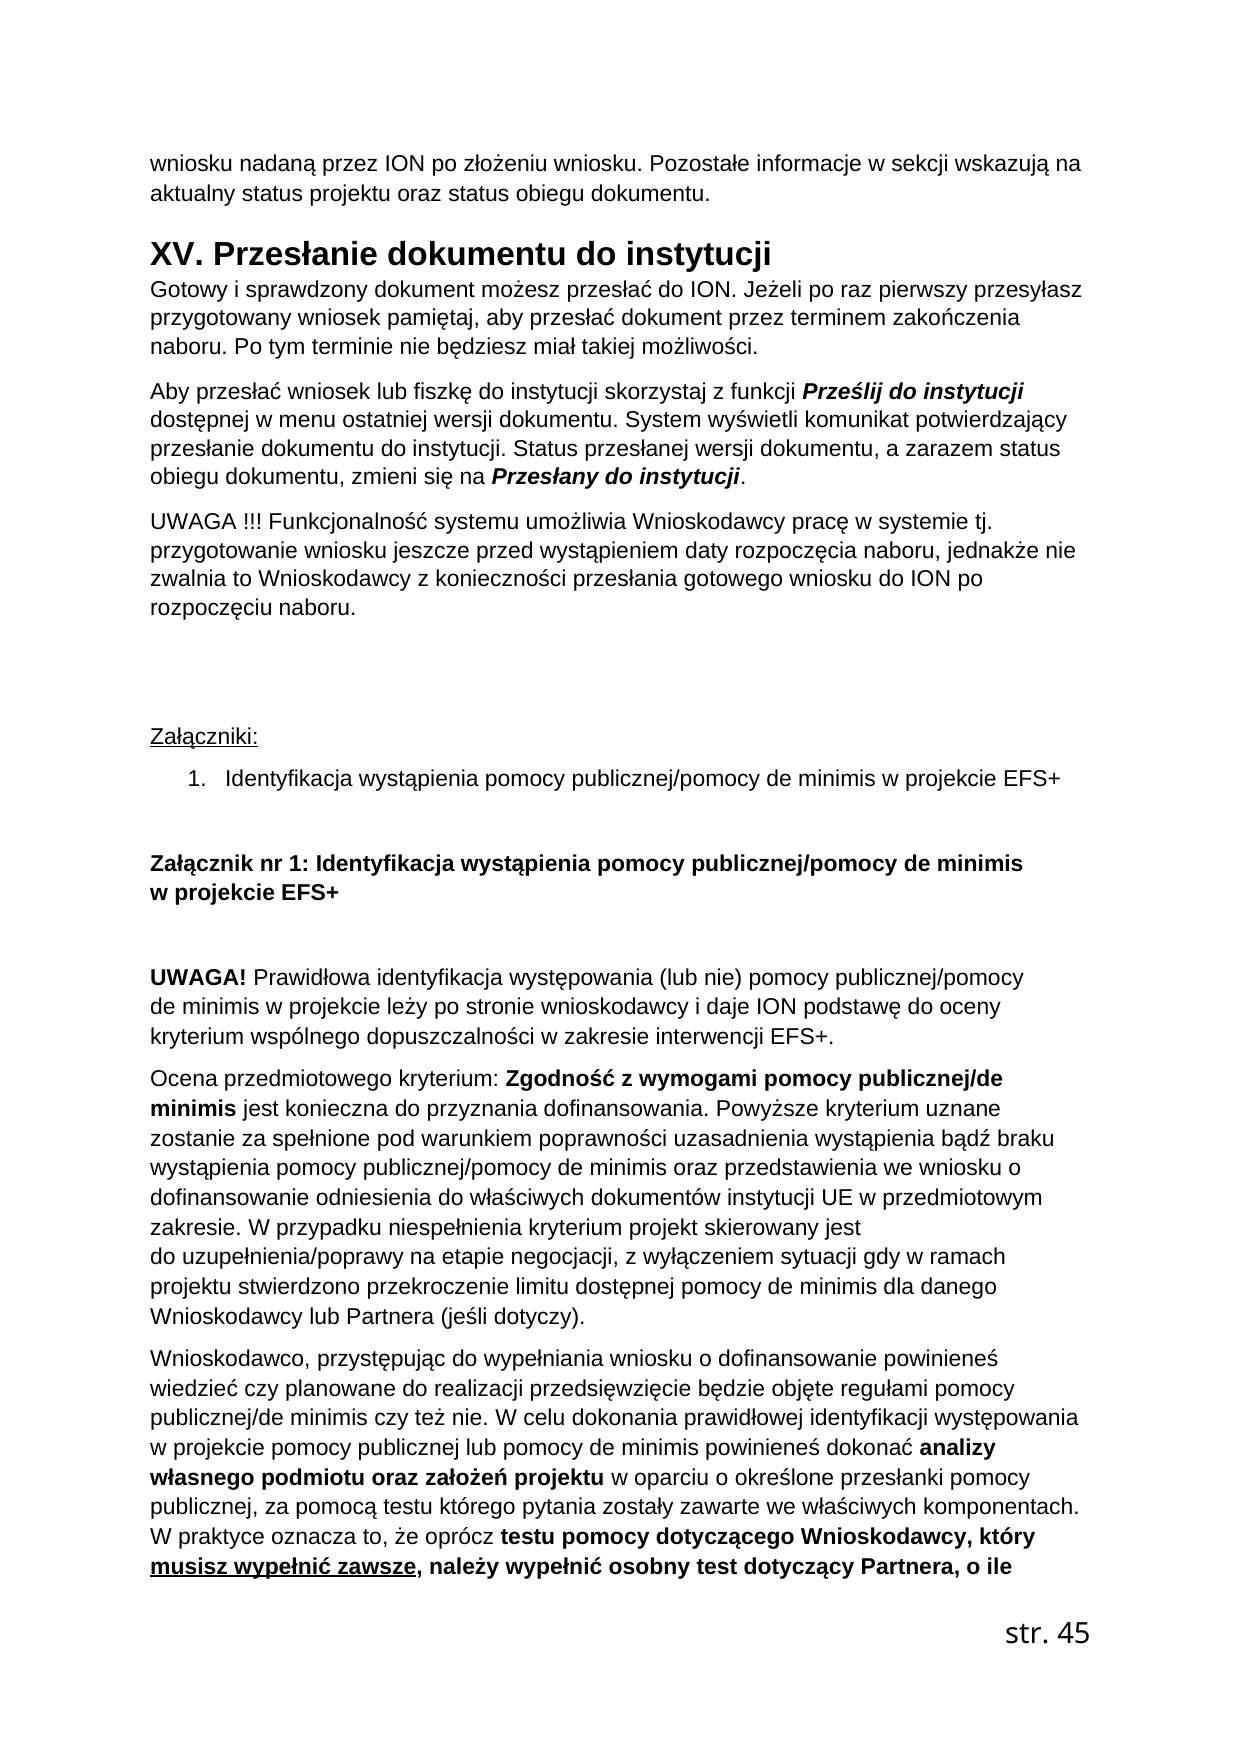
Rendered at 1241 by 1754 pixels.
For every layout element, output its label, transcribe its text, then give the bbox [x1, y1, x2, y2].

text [150, 1345, 1090, 1579]
text Gotowy i sprawdzony dokument możesz przesłać do ION. Jeżeli po raz pierwszy przesyłasz przygotowany wniosek pamiętaj, aby przesłać dokument przez terminem zakończenia naboru. Po tym terminie nie będziesz miał takiej możliwości. [150, 276, 1090, 359]
text Załącznik nr 1: Identyfikacja wystąpienia pomocy publicznej/pomocy de minimis w projekcie EFS+ [150, 849, 1090, 906]
text UWAGA !!! Funkcjonalność systemu umożliwia Wnioskodawcy pracę w systemie tj. przygotowanie wniosku jeszcze przed wystąpieniem daty rozpoczęcia naboru, jednakże nie zwalnia to Wnioskodawcy z konieczności przesłania gotowego wniosku do ION po rozpoczęciu naboru. [150, 508, 1090, 620]
text UWAGA! Prawidłowa identyfikacja występowania (lub nie) pomocy publicznej/pomocy de minimis w projekcie leży po stronie wnioskodawcy i daje ION podstawę do oceny kryterium wspólnego dopuszczalności w zakresie interwencji EFS+. [150, 964, 1090, 1049]
list Identyfikacja wystąpienia pomocy publicznej/pomocy de minimis w projekcie EFS+ [187, 765, 1090, 792]
text Ocena przedmiotowego kryterium: Zgodność z wymogami pomocy publicznej/de minimis jest konieczna do przyznania dofinansowania. Powyższe kryterium uznane zostanie za spełnione pod warunkiem poprawności uzasadnienia wystąpienia bądź braku wystąpienia pomocy publicznej/pomocy de minimis oraz przedstawienia we wniosku o dofinansowanie odniesienia do właściwych dokumentów instytucji UE w przedmiotowym zakresie. W przypadku niespełnienia kryterium projekt skierowany jest do uzupełnienia/poprawy na etapie negocjacji, z wyłączeniem sytuacji gdy w ramach projektu stwierdzono przekroczenie limitu dostępnej pomocy de minimis dla danego Wnioskodawcy lub Partnera (jeśli dotyczy). [150, 1065, 1090, 1329]
subtitle XV. Przesłanie dokumentu do instytucji [150, 234, 1090, 273]
text Załączniki: [150, 723, 1090, 749]
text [150, 150, 1090, 206]
text Aby przesłać wniosek lub fiszkę do instytucji skorzystaj z funkcji Prześlij do instytucji dostępnej w menu ostatniej wersji dokumentu. System wyświetli komunikat potwierdzający przesłanie dokumentu do instytucji. Status przesłanej wersji dokumentu, a zarazem status obiegu dokumentu, zmieni się na Przesłany do instytucji. [150, 378, 1090, 489]
